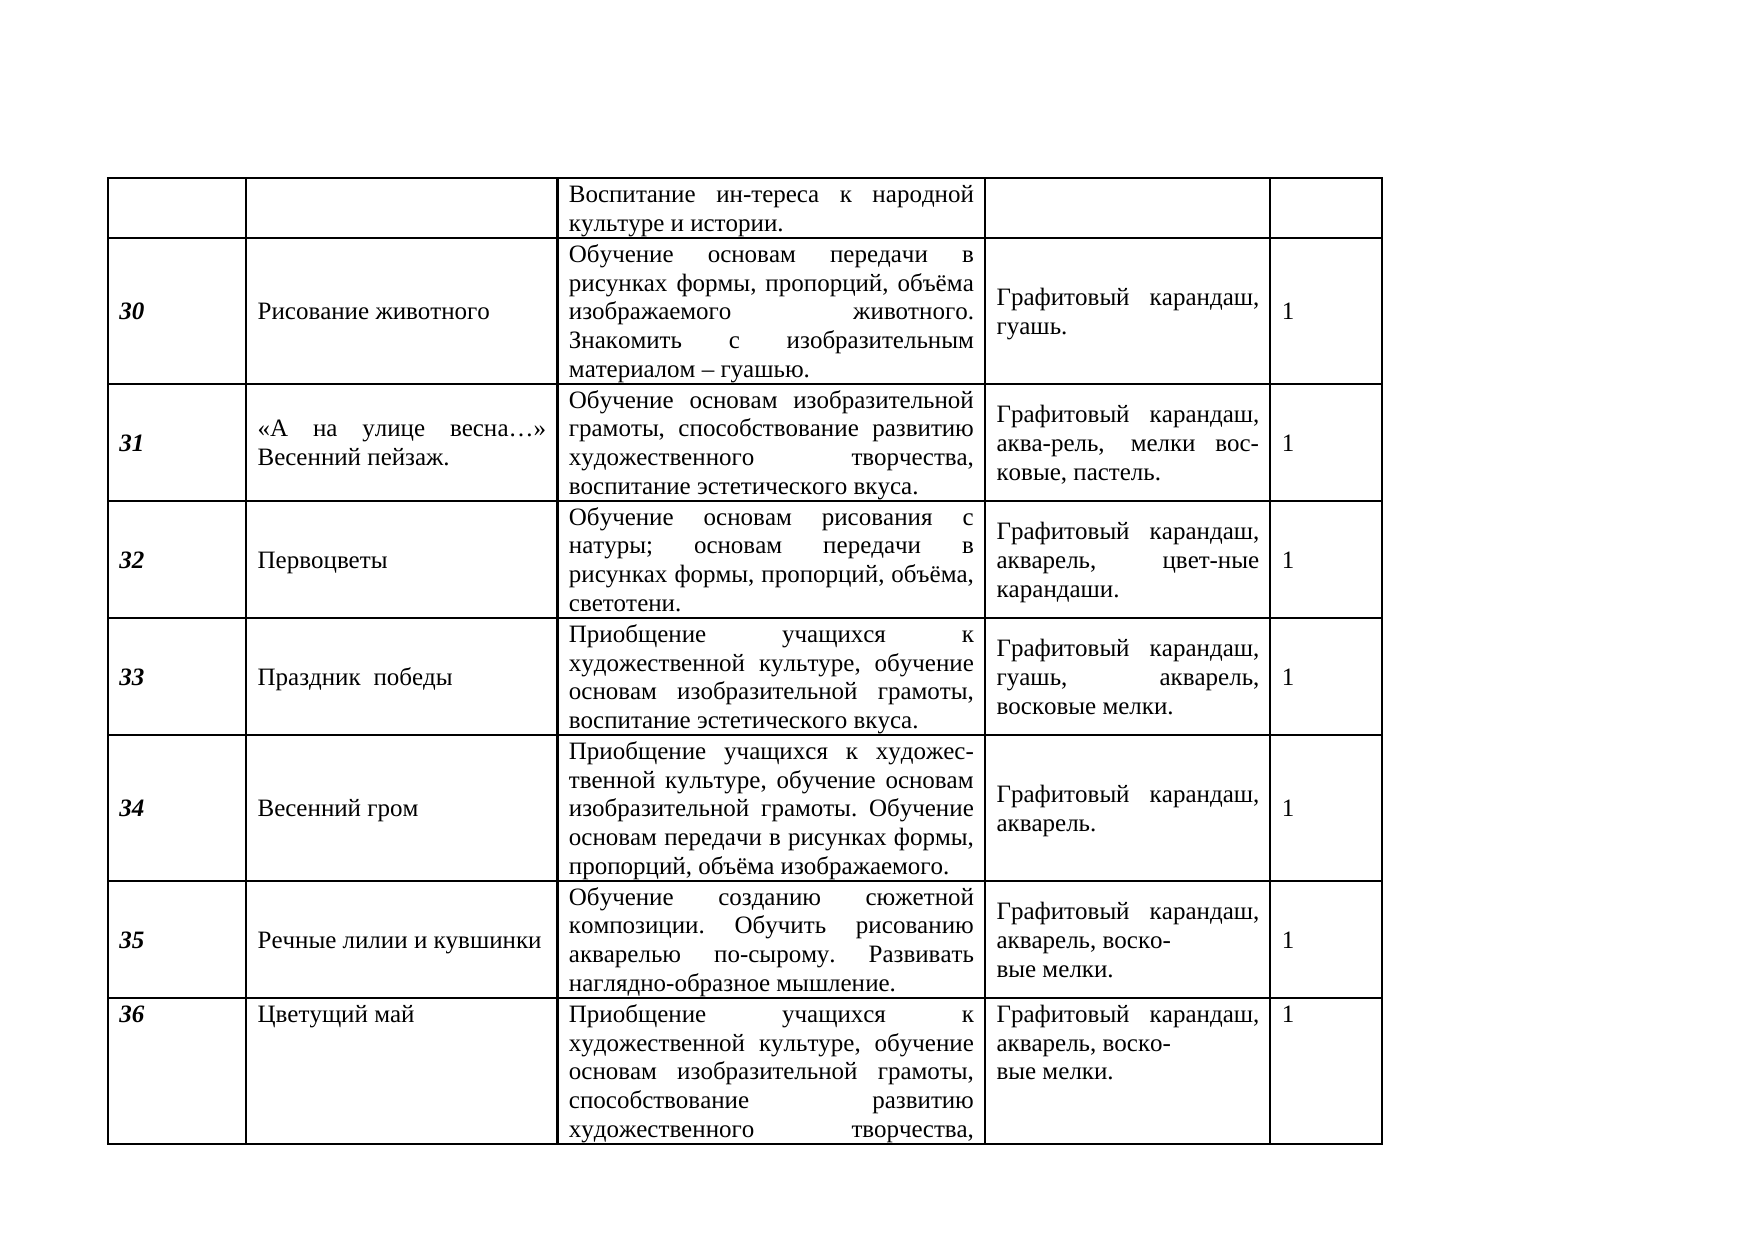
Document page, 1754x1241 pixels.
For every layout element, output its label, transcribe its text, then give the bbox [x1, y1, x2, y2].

table_cell Цветущий май [247, 999, 556, 1143]
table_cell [986, 999, 1269, 1143]
table_cell Графитовый карандаш, гуашь, акварель, восковые мелки. [986, 619, 1269, 734]
table_cell 1 [1271, 239, 1381, 383]
table_cell 34 [109, 736, 245, 880]
table_cell Весенний гром [247, 736, 556, 880]
table_cell Графитовый карандаш, акварель. [986, 736, 1269, 880]
table_cell Графитовый карандаш, акварель, цвет-ные карандаши. [986, 502, 1269, 617]
table_cell 1 [1271, 736, 1381, 880]
table_cell 36 [109, 999, 245, 1143]
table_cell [986, 179, 1269, 237]
table_cell 1 [1271, 502, 1381, 617]
table_cell Графитовый карандаш, гуашь. [986, 239, 1269, 383]
table_cell Обучение основам передачи в рисунках формы, пропорций, объёма изображаемого животного. Знакомить с изобразительным материалом – гуашью. [559, 239, 984, 383]
table_cell Обучение основам изобразительной грамоты, способствование развитию художественного творчества, воспитание эстетического вкуса. [559, 385, 984, 500]
table_cell Первоцветы [247, 502, 556, 617]
table_cell 1 [1271, 619, 1381, 734]
table_cell «А на улице весна…» Весенний пейзаж. [247, 385, 556, 500]
table_cell Рисование животного [247, 239, 556, 383]
table_cell Обучение основам рисования с натуры; основам передачи в рисунках формы, пропорций, объёма, светотени. [559, 502, 984, 617]
table_cell 1 [1271, 999, 1381, 1143]
table_cell Праздник победы [247, 619, 556, 734]
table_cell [559, 179, 984, 237]
table_cell 32 [109, 502, 245, 617]
table_cell 1 [1271, 385, 1381, 500]
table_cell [559, 999, 984, 1143]
table_cell Обучение созданию сюжетной композиции. Обучить рисованию акварелью по-сырому. Развивать наглядно-образное мышление. [559, 882, 984, 997]
table_cell 1 [1271, 882, 1381, 997]
table_cell Речные лилии и кувшинки [247, 882, 556, 997]
table_cell 30 [109, 239, 245, 383]
table_cell Графитовый карандаш, акварель, воско- вые мелки. [986, 882, 1269, 997]
table_cell Приобщение учащихся к художественной культуре, обучение основам изобразительной грамоты, воспитание эстетического вкуса. [559, 619, 984, 734]
table_cell 1 [1271, 179, 1381, 237]
table_cell 35 [109, 882, 245, 997]
table_cell Графитовый карандаш, аква-рель, мелки вос-ковые, пастель. [986, 385, 1269, 500]
table_cell 29 [109, 179, 245, 237]
table_cell 33 [109, 619, 245, 734]
table_cell 31 [109, 385, 245, 500]
table_cell Приобщение учащихся к художес-твенной культуре, обучение основам изобразительной грамоты. Обучение основам передачи в рисунках формы, пропорций, объёма изображаемого. [559, 736, 984, 880]
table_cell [247, 179, 556, 237]
